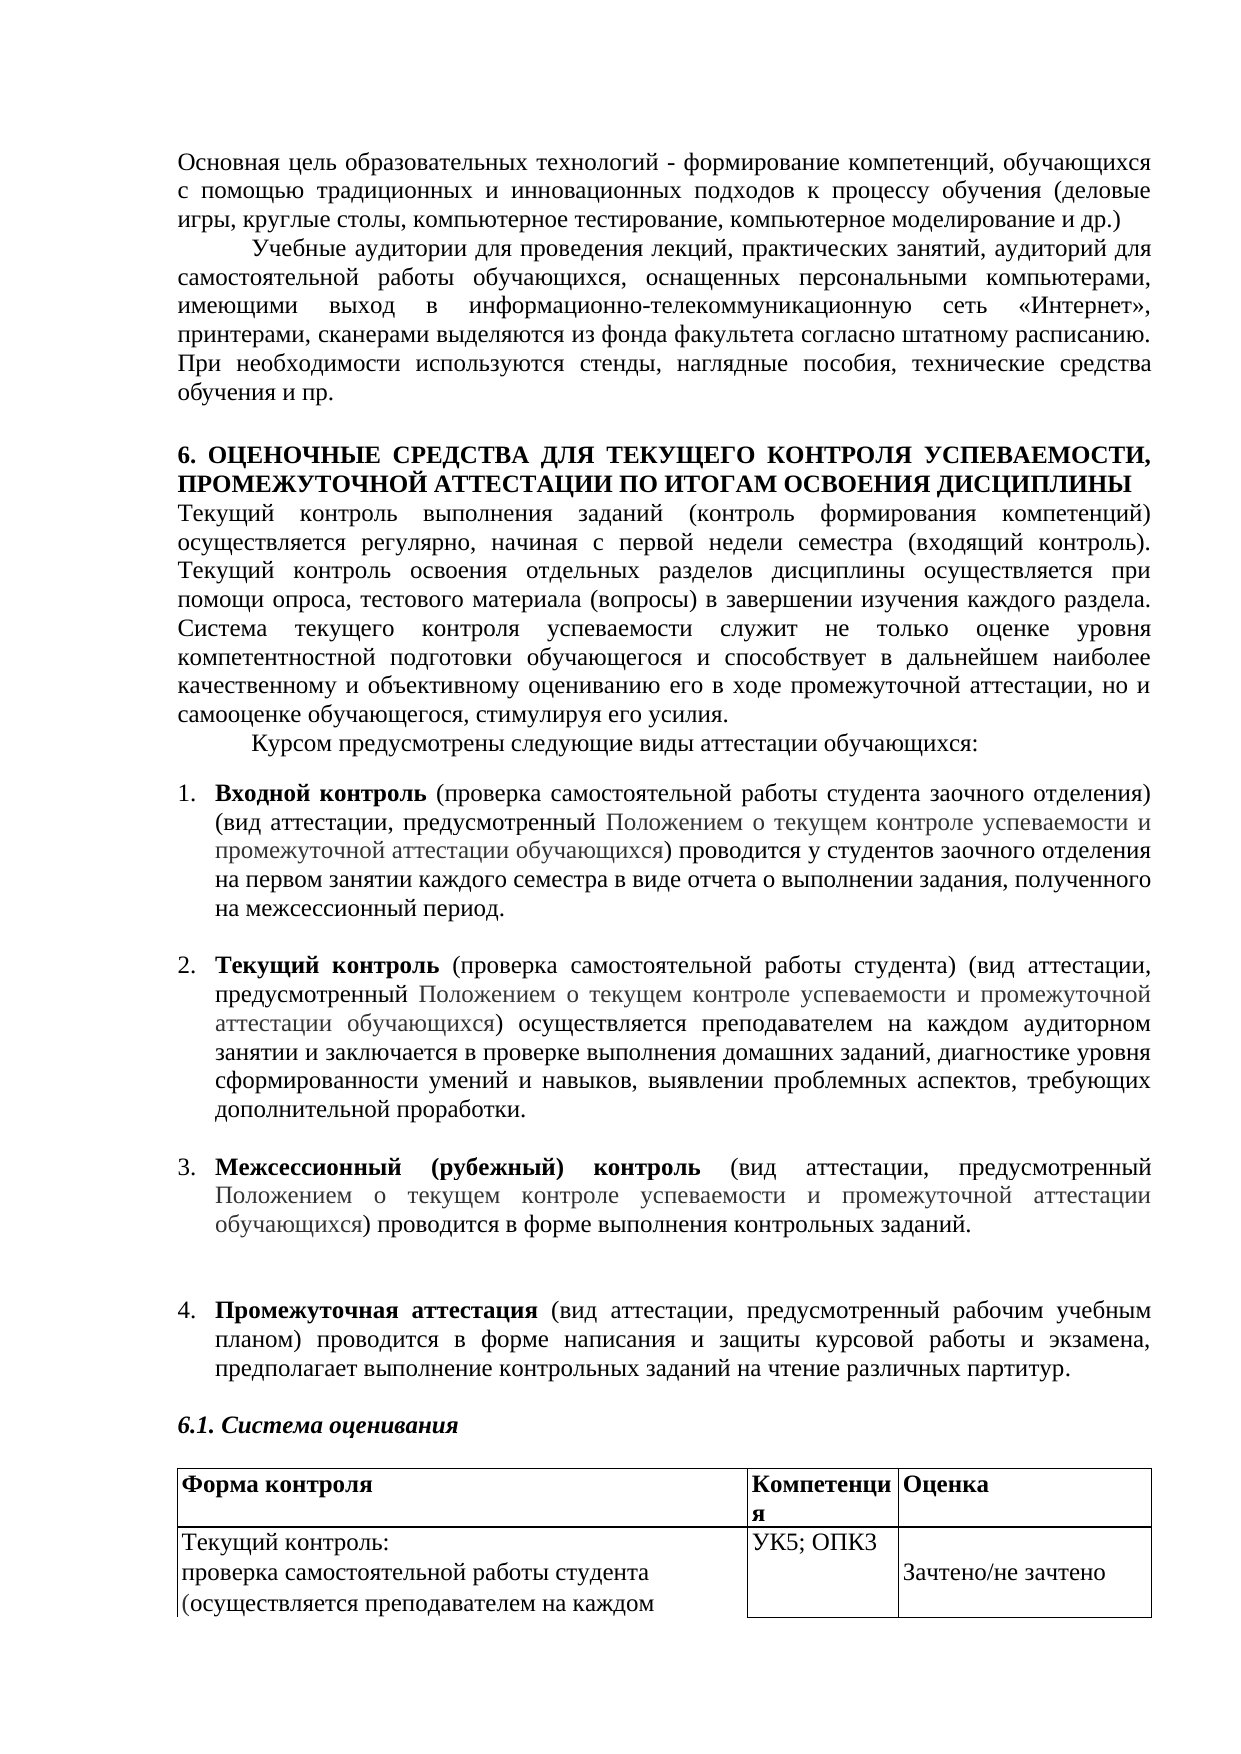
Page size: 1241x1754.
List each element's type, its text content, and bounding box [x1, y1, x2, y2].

text Учебные аудитории для проведения лекций, практических занятий, аудиторий для самостоятельной работы обучающихся, оснащенных персональными компьютерами, имеющими выход в информационно-телекоммуникационную сеть «Интернет», принтерами, сканерами выделяются из фонда факультета согласно штатному расписанию. При необходимости используются стенды, наглядные пособия, технические средства обучения и пр. [177, 233, 1152, 406]
list Текущий контроль (проверка самостоятельной работы студента) (вид аттестации, предусмотренный Положением о текущем контроле успеваемости и промежуточной аттестации обучающихся) осуществляется преподавателем на каждом аудиторном занятии и заключается в проверке выполнения домашних заданий, диагностике уровня сформированности умений и навыков, выявлении проблемных аспектов, требующих дополнительной проработки. [177, 950, 1152, 1123]
table_cell [899, 1528, 1151, 1556]
list Промежуточная аттестация (вид аттестации, предусмотренный рабочим учебным планом) проводится в форме написания и защиты курсовой работы и экзамена, предполагает выполнение контрольных заданий на чтение различных партитур. [177, 1295, 1152, 1382]
list Входной контроль (проверка самостоятельной работы студента заочного отделения) (вид аттестации, предусмотренный Положением о текущем контроле успеваемости и промежуточной аттестации обучающихся) проводится у студентов заочного отделения на первом занятии каждого семестра в виде отчета о выполнении задания, полученного на межсессионный период. [177, 778, 1152, 922]
list Межсессионный (рубежный) контроль (вид аттестации, предусмотренный Положением о текущем контроле успеваемости и промежуточной аттестации обучающихся) проводится в форме выполнения контрольных заданий. [177, 1152, 1152, 1238]
text Курсом предусмотрены следующие виды аттестации обучающихся: [177, 728, 1152, 757]
table_header Компетенция [748, 1469, 898, 1526]
table_cell Зачтено/не зачтено [899, 1556, 1151, 1617]
table_header Форма контроля [178, 1469, 747, 1526]
table_header Оценка [899, 1469, 1151, 1526]
text 6. ОЦЕНОЧНЫЕ СРЕДСТВА ДЛЯ ТЕКУЩЕГО КОНТРОЛЯ УСПЕВАЕМОСТИ, ПРОМЕЖУТОЧНОЙ АТТЕСТАЦИИ ПО ИТОГАМ ОСВОЕНИЯ ДИСЦИПЛИНЫ [177, 441, 1152, 498]
table_cell УК5; ОПК3 [748, 1528, 898, 1617]
table_cell Текущий контроль: [178, 1528, 747, 1556]
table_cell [178, 1556, 747, 1617]
text Текущий контроль выполнения заданий (контроль формирования компетенций) осуществляется регулярно, начиная с первой недели семестра (входящий контроль). Текущий контроль освоения отдельных разделов дисциплины осуществляется при помощи опроса, тестового материала (вопросы) в завершении изучения каждого раздела. Система текущего контроля успеваемости служит не только оценке уровня компетентностной подготовки обучающегося и способствует в дальнейшем наиболее качественному и объективному оцениванию его в ходе промежуточной аттестации, но и самооценке обучающегося, стимулируя его усилия. [177, 498, 1152, 728]
text 6.1. Система оценивания [177, 1410, 1152, 1439]
text Основная цель образовательных технологий - формирование компетенций, обучающихся с помощью традиционных и инновационных подходов к процессу обучения (деловые игры, круглые столы, компьютерное тестирование, компьютерное моделирование и др.) [177, 147, 1152, 233]
